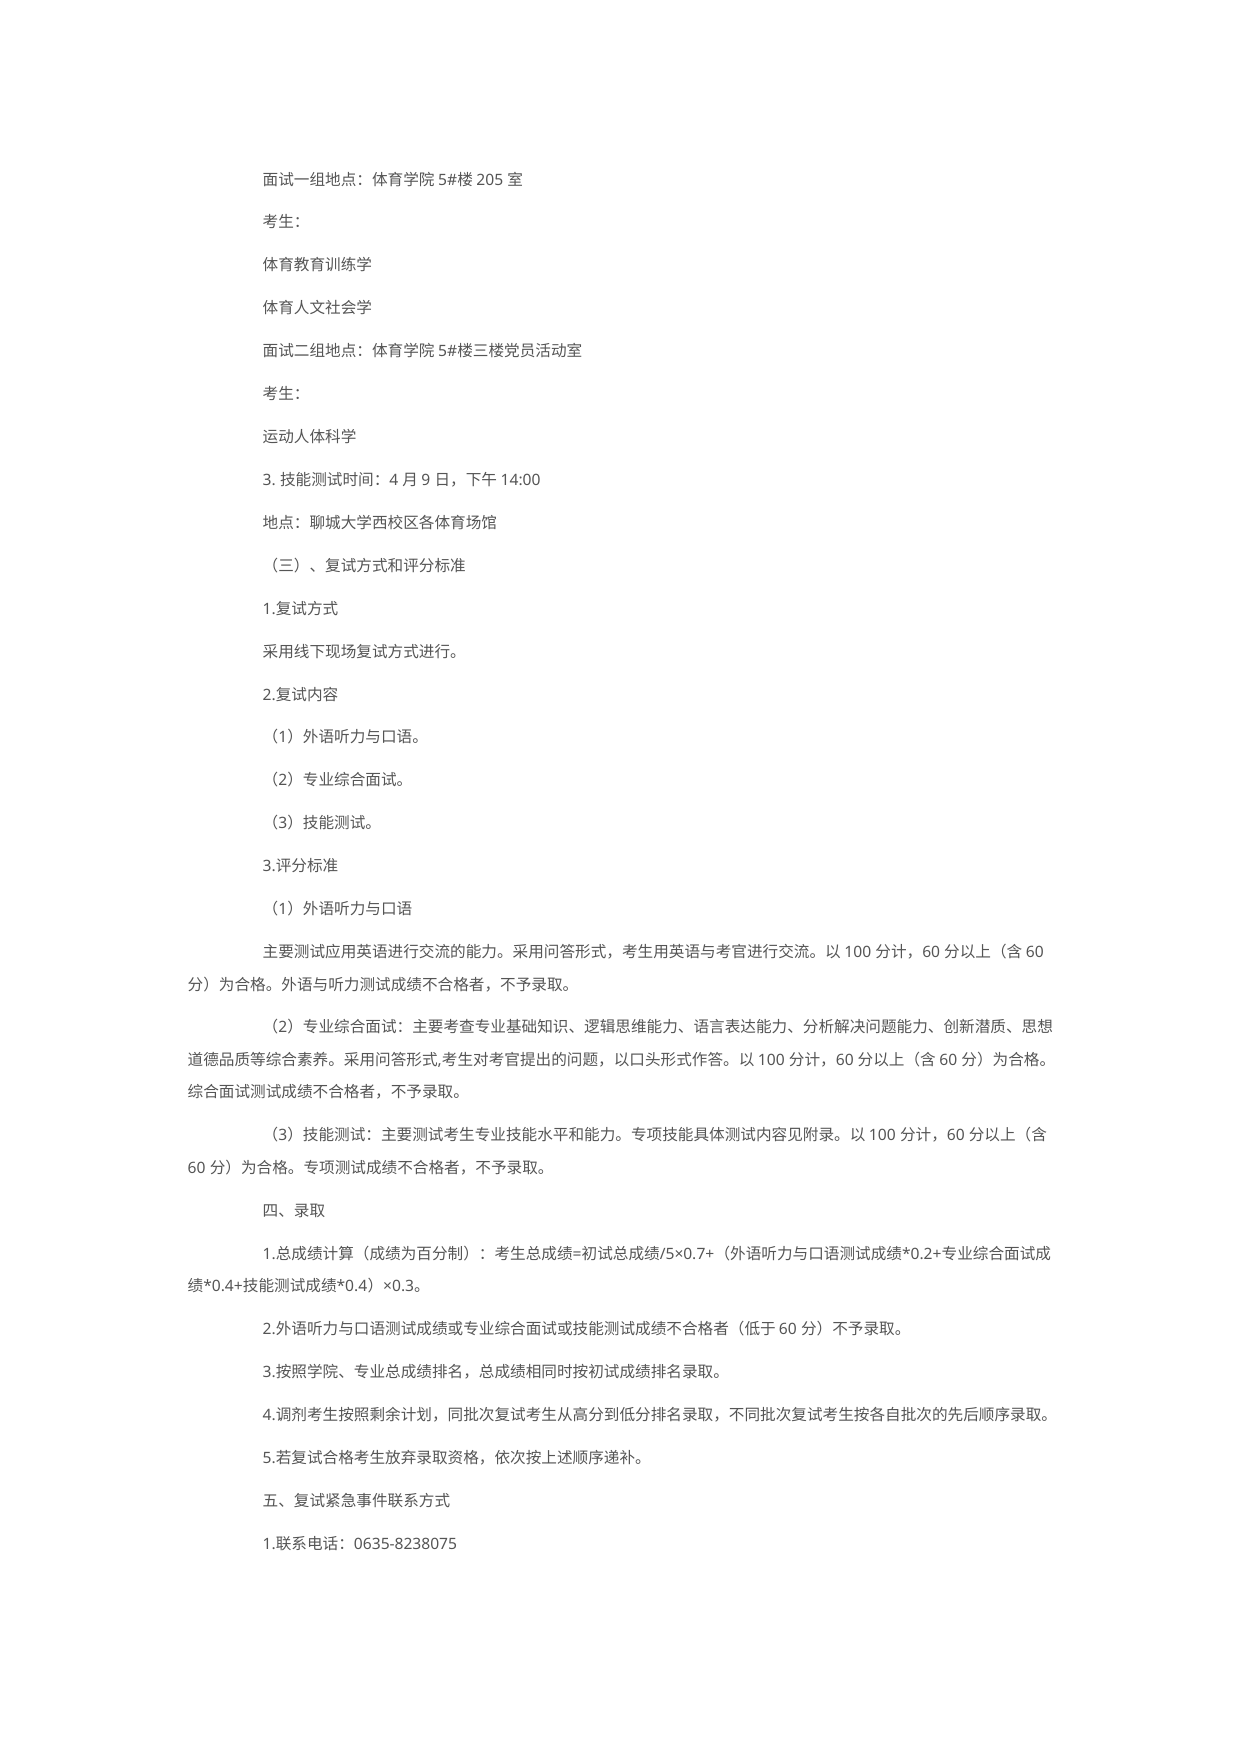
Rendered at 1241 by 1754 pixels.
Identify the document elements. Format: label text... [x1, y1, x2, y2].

text （2）专业综合面试。 [187, 763, 1053, 795]
text 4.调剂考生按照剩余计划，同批次复试考生从高分到低分排名录取，不同批次复试考生按各自批次的先后顺序录取。 [187, 1397, 1053, 1430]
text 1.复试方式 [187, 591, 1053, 624]
text 采用线下现场复试方式进行。 [187, 634, 1053, 667]
text （2）专业综合面试：主要考查专业基础知识、逻辑思维能力、语言表达能力、分析解决问题能力、创新潜质、思想道德品质等综合素养。采用问答形式,考生对考官提出的问题，以口头形式作答。以 100 分计，60 分以上（含 60 分）为合格。综合面试测试成绩不合格者，不予录取。 [187, 1010, 1053, 1107]
text 四、录取 [187, 1193, 1053, 1226]
text 1.联系电话：0635-8238075 [187, 1526, 1053, 1559]
text 运动人体科学 [187, 419, 1053, 452]
text 考生： [187, 377, 1053, 409]
text 考生： [187, 205, 1053, 237]
text 2.外语听力与口语测试成绩或专业综合面试或技能测试成绩不合格者（低于60 分）不予录取。 [187, 1312, 1053, 1344]
text 主要测试应用英语进行交流的能力。采用问答形式，考生用英语与考官进行交流。以 100 分计，60 分以上（含 60 分）为合格。外语与听力测试成绩不合格者，不予录取。 [187, 934, 1053, 999]
text （三）、复试方式和评分标准 [187, 548, 1053, 581]
text 五、复试紧急事件联系方式 [187, 1483, 1053, 1516]
text 1.总成绩计算（成绩为百分制）：考生总成绩=初试总成绩/5×0.7+（外语听力与口语测试成绩*0.2+专业综合面试成绩*0.4+技能测试成绩*0.4）×0.3。 [187, 1236, 1053, 1301]
text 3. 技能测试时间：4 月 9 日，下午 14:00 [187, 462, 1053, 495]
text 5.若复试合格考生放弃录取资格，依次按上述顺序递补。 [187, 1440, 1053, 1473]
text 地点：聊城大学西校区各体育场馆 [187, 505, 1053, 538]
text （3）技能测试：主要测试考生专业技能水平和能力。专项技能具体测试内容见附录。以 100 分计，60 分以上（含 60 分）为合格。专项测试成绩不合格者，不予录取。 [187, 1118, 1053, 1183]
text （1）外语听力与口语 [187, 892, 1053, 924]
text 3.按照学院、专业总成绩排名，总成绩相同时按初试成绩排名录取。 [187, 1354, 1053, 1387]
text 面试一组地点：体育学院 5#楼 205 室 [187, 162, 1053, 194]
text （1）外语听力与口语。 [187, 720, 1053, 752]
text （3）技能测试。 [187, 806, 1053, 838]
text 体育人文社会学 [187, 291, 1053, 323]
text 3.评分标准 [187, 849, 1053, 881]
text 2.复试内容 [187, 677, 1053, 709]
text 面试二组地点：体育学院 5#楼三楼党员活动室 [187, 334, 1053, 366]
text 体育教育训练学 [187, 248, 1053, 280]
